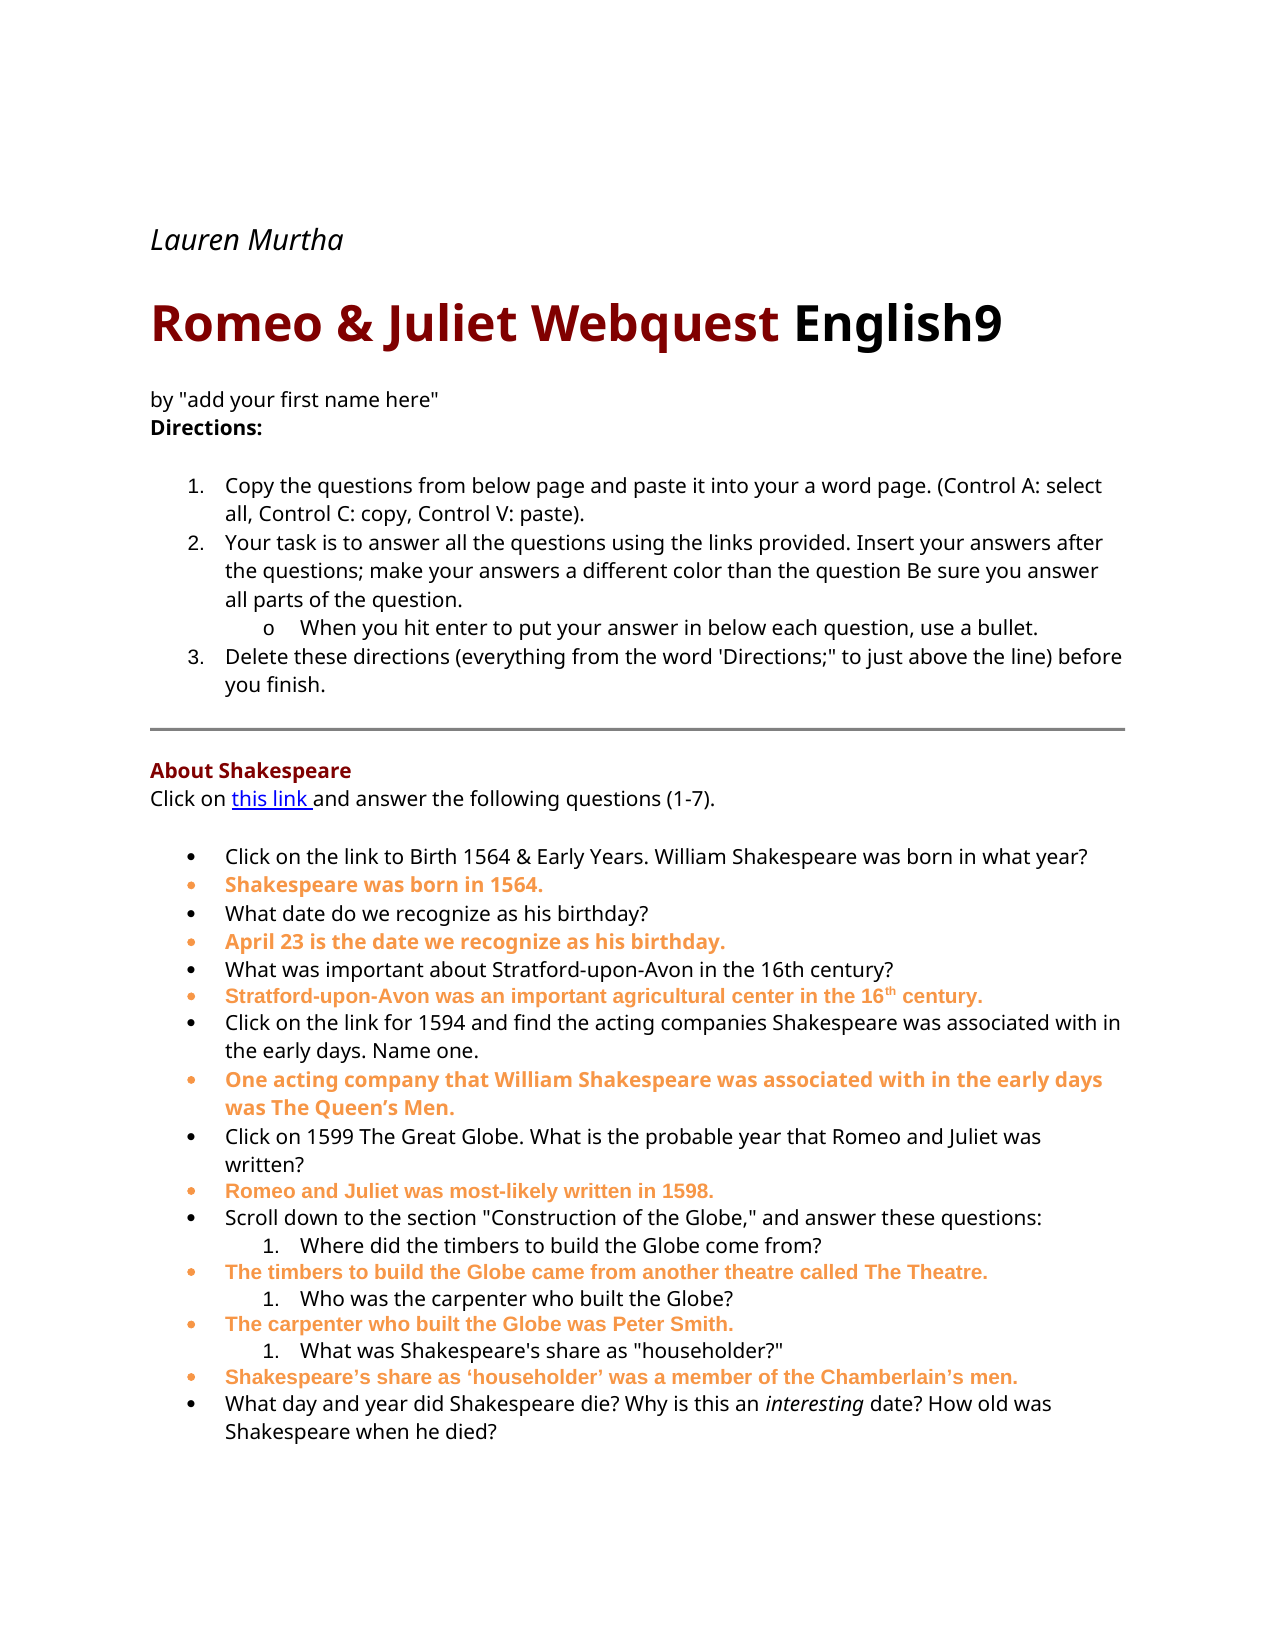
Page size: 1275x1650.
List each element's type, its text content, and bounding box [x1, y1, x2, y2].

list April 23 is the date we recognize as his birthday. [187, 927, 1125, 956]
list Click on the link to Birth 1564 & Early Years. William Shakespeare was born in what year? [187, 842, 1125, 870]
list What day and year did Shakespeare die? Why is this an interesting date? How old was Shakespeare when he died? [187, 1389, 1125, 1446]
list What date do we recognize as his birthday? [187, 899, 1125, 927]
list The timbers to build the Globe came from another theatre called The Theatre. [187, 1260, 1125, 1284]
text About Shakespeare Click on this link and answer the following questions (1-7). [150, 756, 1125, 813]
list The carpenter who built the Globe was Peter Smith. [187, 1312, 1125, 1336]
list Romeo and Juliet was most-likely written in 1598. [187, 1179, 1125, 1203]
text Lauren Murtha [150, 219, 1125, 258]
list Delete these directions (everything from the word 'Directions;" to just above the line) before you finish. [187, 642, 1125, 699]
list What was important about Stratford-upon-Avon in the 16th century? [187, 956, 1125, 984]
list Who was the carpenter who built the Globe? [262, 1284, 1125, 1312]
text by "add your first name here" Directions: [150, 385, 1125, 442]
list Scroll down to the section "Construction of the Globe," and answer these questions: [187, 1203, 1125, 1231]
list One acting company that William Shakespeare was associated with in the early days was The Queen’s Men. [187, 1065, 1125, 1122]
list Shakespeare was born in 1564. [187, 870, 1125, 899]
list When you hit enter to put your answer in below each question, use a bullet. [262, 613, 1125, 642]
list Shakespeare’s share as ‘householder’ was a member of the Chamberlain’s men. [187, 1365, 1125, 1389]
list Your task is to answer all the questions using the links provided. Insert your answers after the questions; make your answers a different color than the question Be sure you answer all parts of the question. [187, 528, 1125, 613]
list Copy the questions from below page and paste it into your a word page. (Control A: select all, Control C: copy, Control V: paste). [187, 471, 1125, 528]
list Stratford-upon-Avon was an important agricultural center in the 16th century. [187, 984, 1125, 1008]
list Click on 1599 The Great Globe. What is the probable year that Romeo and Juliet was written? [187, 1122, 1125, 1179]
list What was Shakespeare's share as "householder?" [262, 1336, 1125, 1365]
text Romeo & Juliet Webquest English9 [150, 288, 1125, 356]
list Click on the link for 1594 and find the acting companies Shakespeare was associated with in the early days. Name one. [187, 1008, 1125, 1065]
list Where did the timbers to build the Globe come from? [262, 1231, 1125, 1260]
